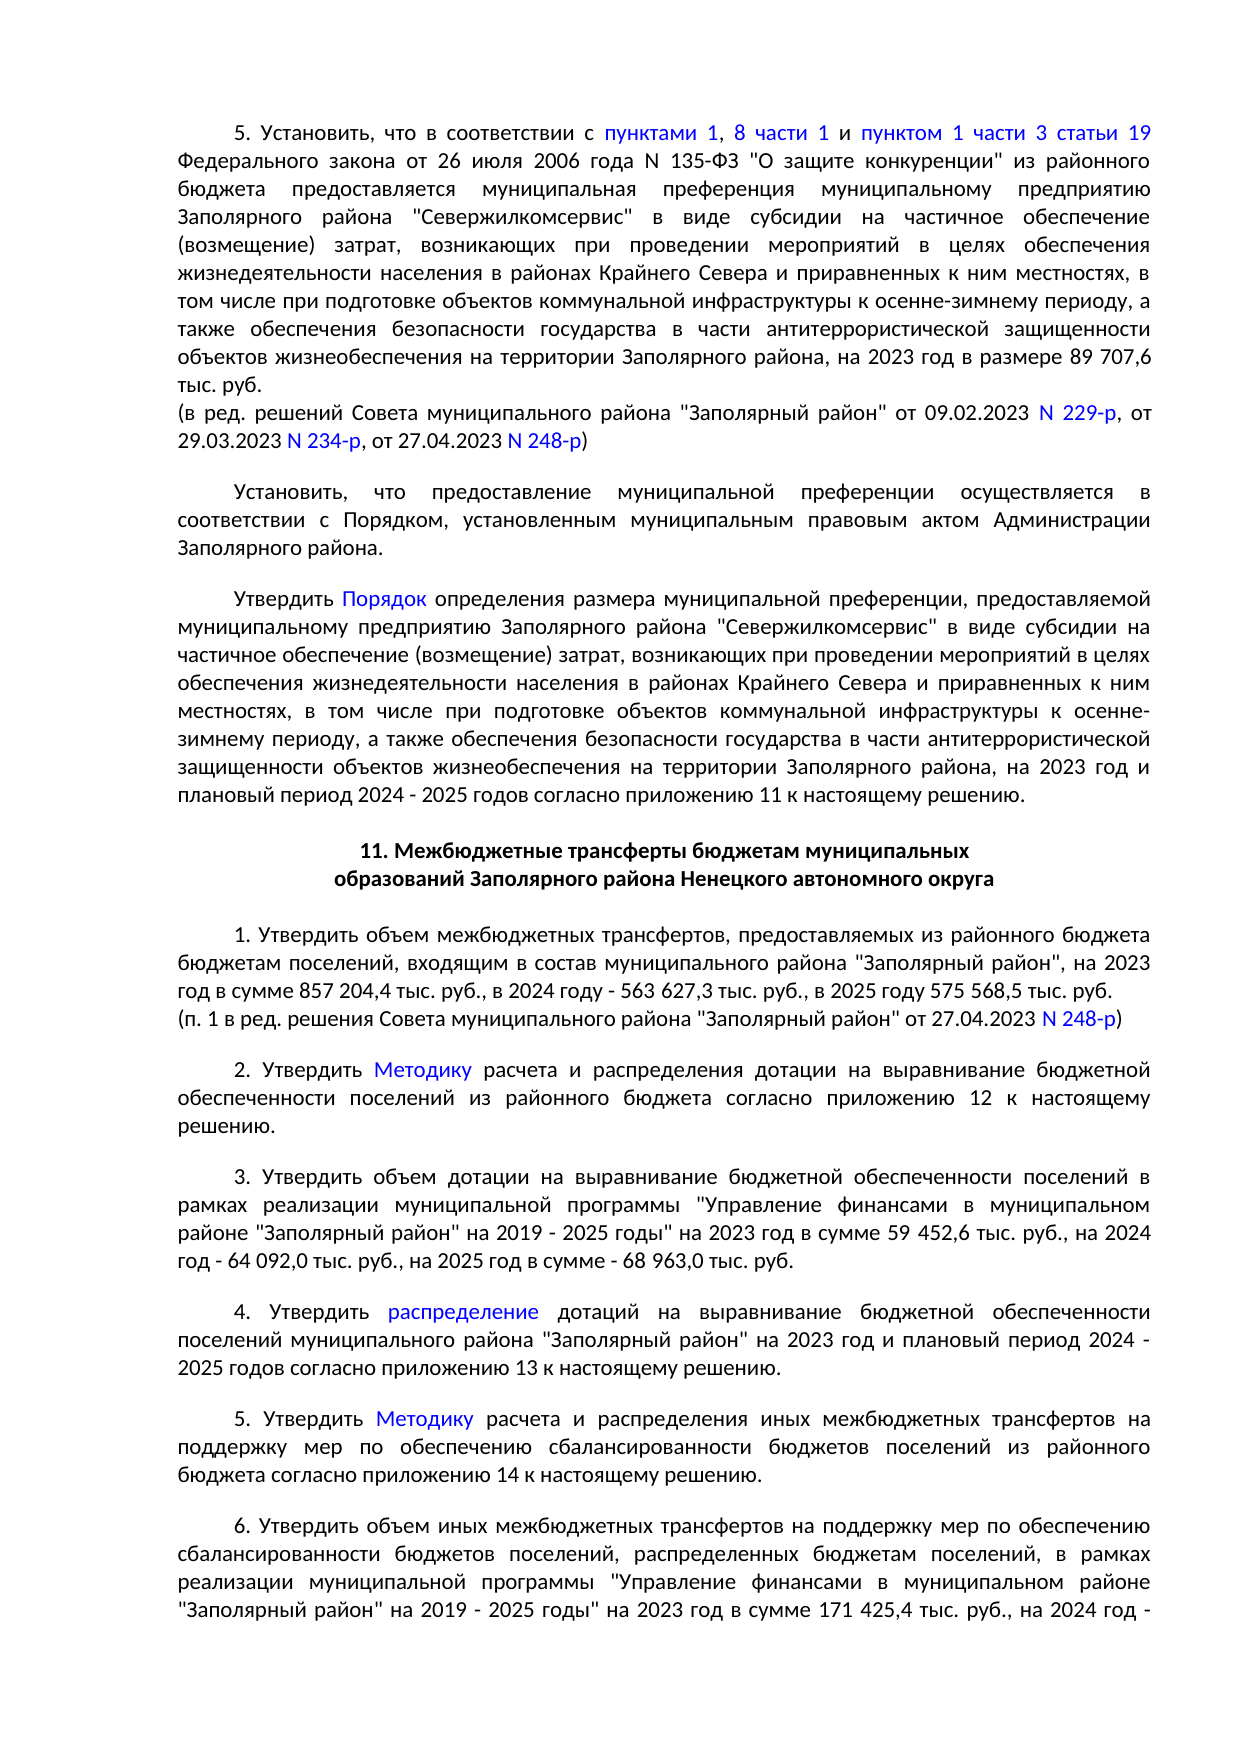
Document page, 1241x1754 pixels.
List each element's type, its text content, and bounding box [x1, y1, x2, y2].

text 5. Утвердить Методику расчета и распределения иных межбюджетных трансфертов на поддержку мер по обеспечению сбалансированности бюджетов поселений из районного бюджета согласно приложению 14 к настоящему решению. [177, 1404, 1152, 1488]
title 11. Межбюджетные трансферты бюджетам муниципальных [177, 836, 1152, 864]
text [177, 1511, 1152, 1623]
text 2. Утвердить Методику расчета и распределения дотации на выравнивание бюджетной обеспеченности поселений из районного бюджета согласно приложению 12 к настоящему решению. [177, 1056, 1152, 1139]
text (п. 1 в ред. решения Совета муниципального района "Заполярный район" от 27.04.2023 N 248-р) [177, 1004, 1152, 1033]
text 5. Установить, что в соответствии с пунктами 1, 8 части 1 и пунктом 1 части 3 статьи 19 Федерального закона от 26 июля 2006 года N 135-ФЗ "О защите конкуренции" из районного бюджета предоставляется муниципальная преференция муниципальному предприятию Заполярного района "Севержилкомсервис" в виде субсидии на частичное обеспечение (возмещение) затрат, возникающих при проведении мероприятий в целях обеспечения жизнедеятельности населения в районах Крайнего Севера и приравненных к ним местностях, в том числе при подготовке объектов коммунальной инфраструктуры к осенне-зимнему периоду, а также обеспечения безопасности государства в части антитеррористической защищенности объектов жизнеобеспечения на территории Заполярного района, на 2023 год в размере 89 707,6 тыс. руб. [177, 118, 1152, 398]
title образований Заполярного района Ненецкого автономного округа [177, 864, 1152, 892]
text Утвердить Порядок определения размера муниципальной преференции, предоставляемой муниципальному предприятию Заполярного района "Севержилкомсервис" в виде субсидии на частичное обеспечение (возмещение) затрат, возникающих при проведении мероприятий в целях обеспечения жизнедеятельности населения в районах Крайнего Севера и приравненных к ним местностях, в том числе при подготовке объектов коммунальной инфраструктуры к осенне-зимнему периоду, а также обеспечения безопасности государства в части антитеррористической защищенности объектов жизнеобеспечения на территории Заполярного района, на 2023 год и плановый период 2024 - 2025 годов согласно приложению 11 к настоящему решению. [177, 584, 1152, 808]
text 4. Утвердить распределение дотаций на выравнивание бюджетной обеспеченности поселений муниципального района "Заполярный район" на 2023 год и плановый период 2024 - 2025 годов согласно приложению 13 к настоящему решению. [177, 1297, 1152, 1382]
text Установить, что предоставление муниципальной преференции осуществляется в соответствии с Порядком, установленным муниципальным правовым актом Администрации Заполярного района. [177, 477, 1152, 561]
text (в ред. решений Совета муниципального района "Заполярный район" от 09.02.2023 N 229-р, от 29.03.2023 N 234-р, от 27.04.2023 N 248-р) [177, 398, 1152, 454]
text 1. Утвердить объем межбюджетных трансфертов, предоставляемых из районного бюджета бюджетам поселений, входящим в состав муниципального района "Заполярный район", на 2023 год в сумме 857 204,4 тыс. руб., в 2024 году - 563 627,3 тыс. руб., в 2025 году 575 568,5 тыс. руб. [177, 921, 1152, 1004]
text 3. Утвердить объем дотации на выравнивание бюджетной обеспеченности поселений в рамках реализации муниципальной программы "Управление финансами в муниципальном районе "Заполярный район" на 2019 - 2025 годы" на 2023 год в сумме 59 452,6 тыс. руб., на 2024 год - 64 092,0 тыс. руб., на 2025 год в сумме - 68 963,0 тыс. руб. [177, 1162, 1152, 1274]
